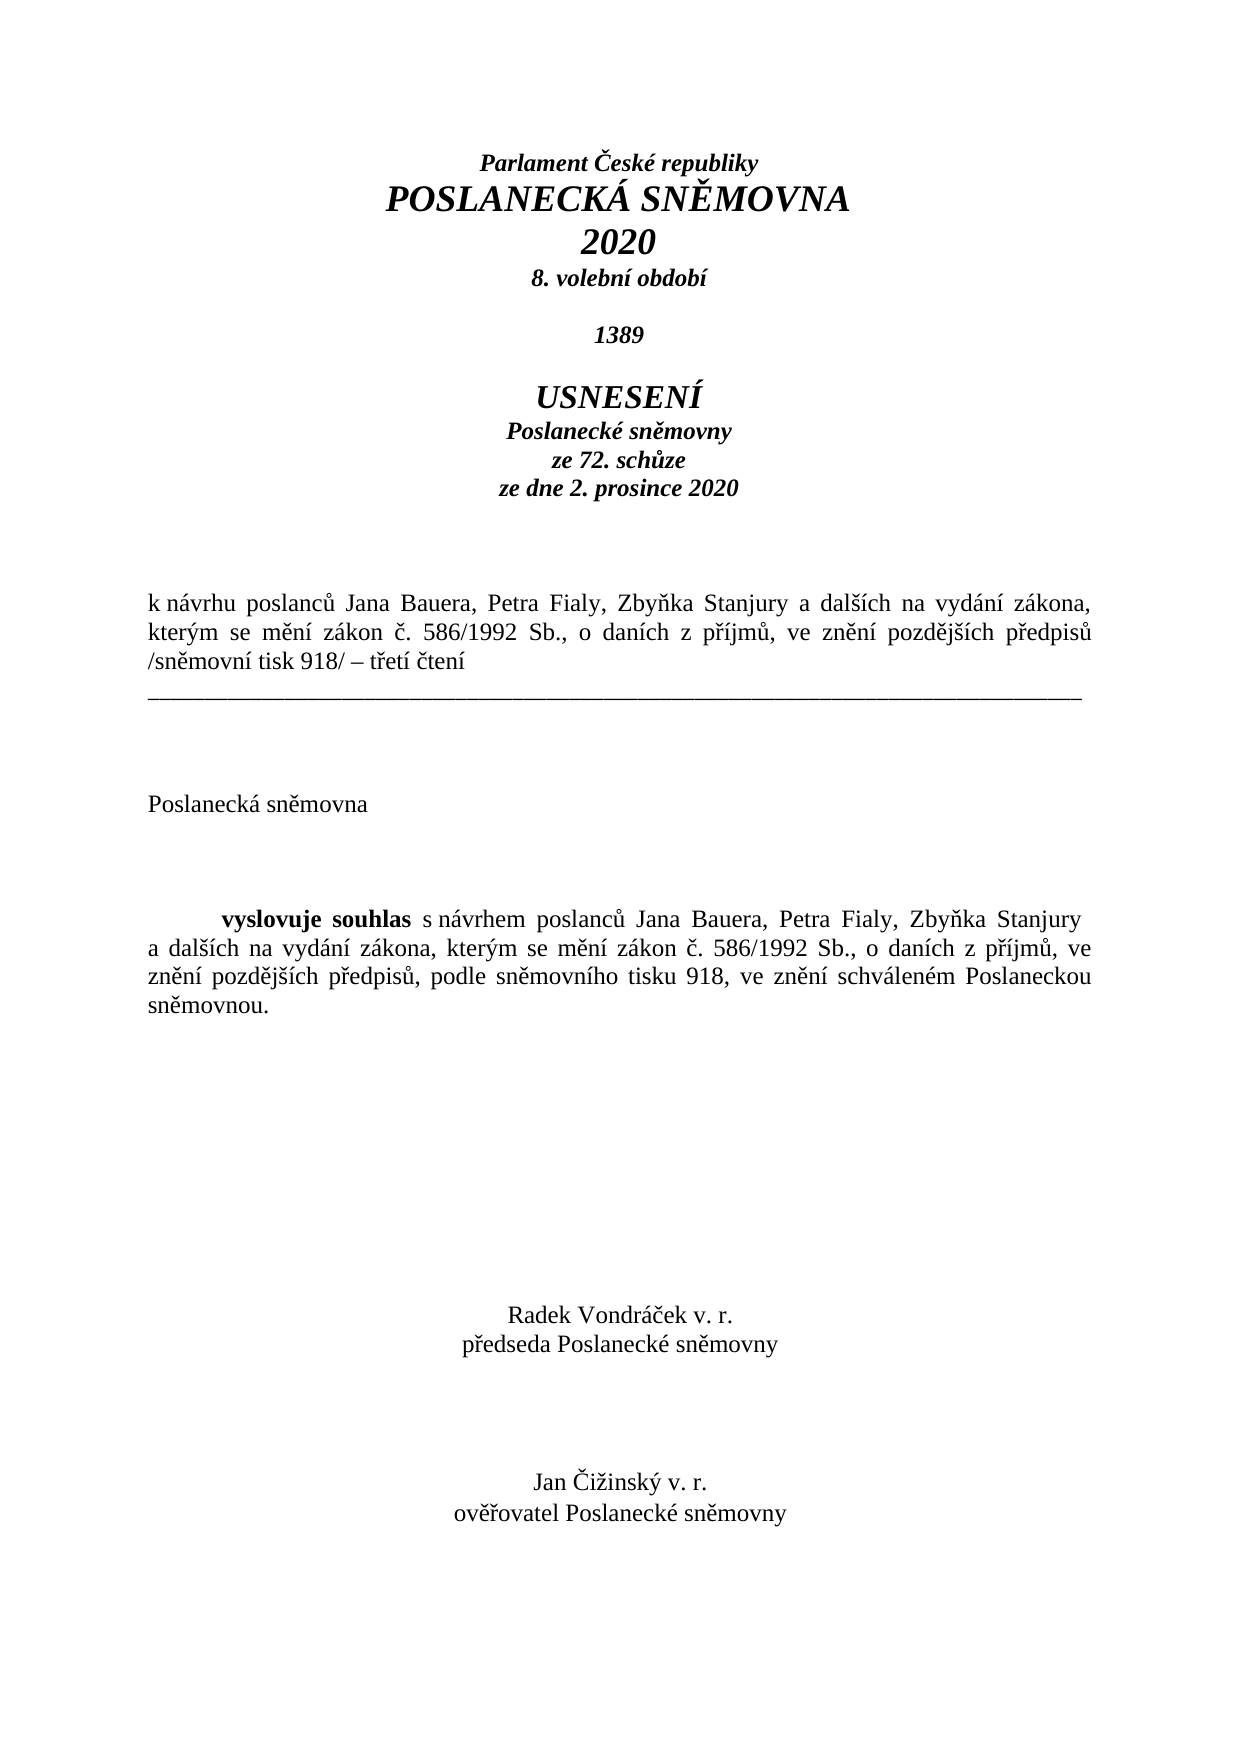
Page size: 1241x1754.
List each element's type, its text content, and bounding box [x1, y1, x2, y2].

text 1389 [148, 320, 1093, 349]
text USNESENÍ [148, 378, 1093, 416]
text k návrhu poslanců Jana Bauera, Petra Fialy, Zbyňka Stanjury a dalších na vydání zákona, kterým se mění zákon č. 586/1992 Sb., o daních z příjmů, ve znění pozdějších předpisů /sněmovní tisk 918/ – třetí čtení [148, 588, 1093, 675]
text POSLANECKÁ SNĚMOVNA [148, 176, 1093, 219]
text ověřovatel Poslanecké sněmovny [148, 1498, 1093, 1527]
text Parlament České republiky [148, 148, 1093, 176]
text Poslanecké sněmovny [148, 416, 1093, 445]
text __________________________________________________________________________________ [148, 675, 1093, 703]
text ze dne 2. prosince 2020 [148, 473, 1093, 502]
text ze 72. schůze [148, 445, 1093, 473]
text 2020 [148, 219, 1093, 263]
text 8. volební období [148, 263, 1093, 291]
text Jan Čižinský v. r. [148, 1467, 1093, 1496]
text Radek Vondráček v. r. [148, 1300, 1093, 1329]
text Poslanecká sněmovna [148, 789, 1093, 818]
text vyslovuje souhlas s návrhem poslanců Jana Bauera, Petra Fialy, Zbyňka Stanjury a dalších na vydání zákona, kterým se mění zákon č. 586/1992 Sb., o daních z příjmů, ve znění pozdějších předpisů, podle sněmovního tisku 918, ve znění schváleném Poslaneckou sněmovnou. [148, 904, 1093, 1019]
text předseda Poslanecké sněmovny [148, 1329, 1093, 1358]
